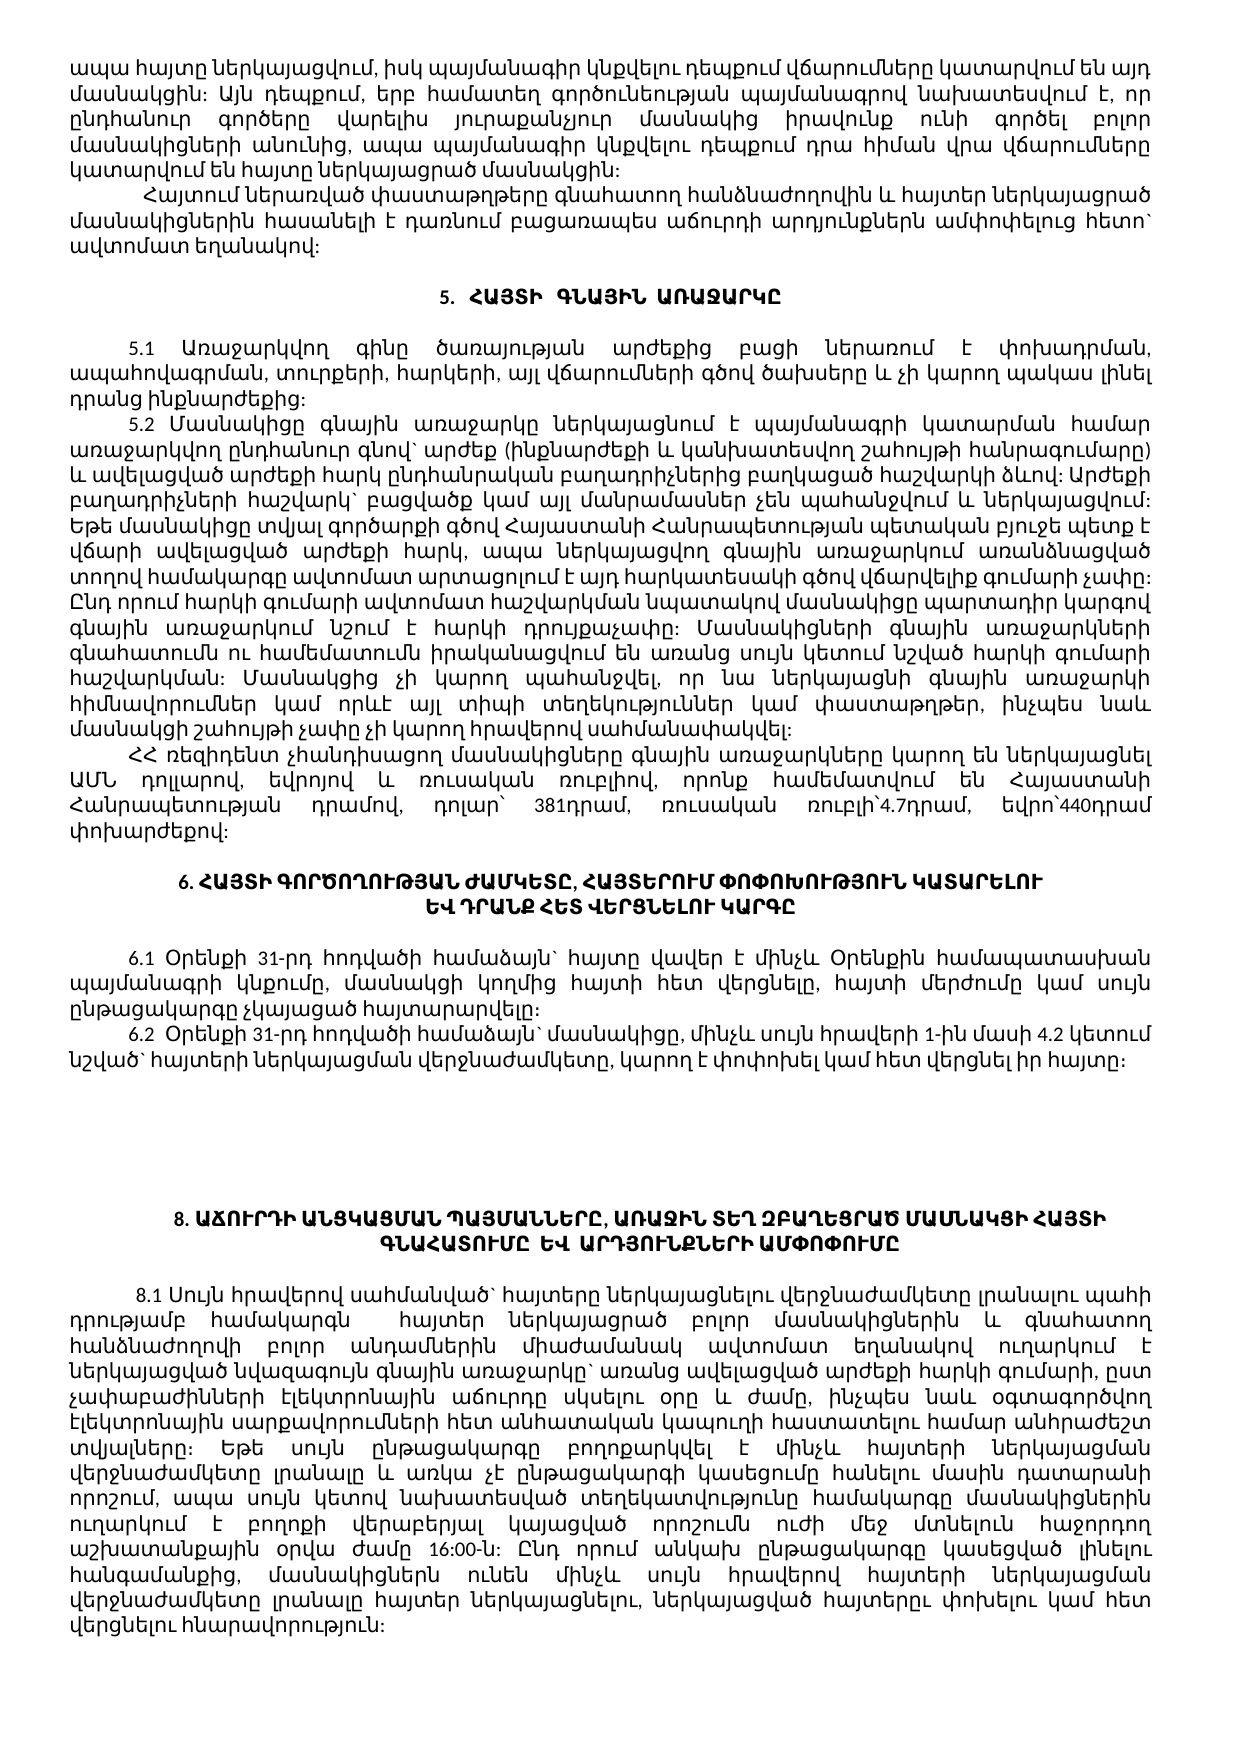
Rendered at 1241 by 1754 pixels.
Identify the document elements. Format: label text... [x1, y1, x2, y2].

text 5.2 Մասնակիցը գնային առաջարկը ներկայացնում է պայմանագրի կատարման համար առաջարկվող ընդհանուր գնով` արժեք (ինքնարժեքի և կանխատեսվող շահույթի հանրագումարը) և ավելացված արժեքի հարկ ընդհանրական բաղադրիչներից բաղկացած հաշվարկի ձևով: Արժեքի բաղադրիչների հաշվարկ` բացվածք կամ այլ մանրամասներ չեն պահանջվում և ներկայացվում: Եթե մասնակիցը տվյալ գործարքի գծով Հայաստանի Հանրապետության պետական բյուջե պետք է վճարի ավելացված արժեքի հարկ, ապա ներկայացվող գնային առաջարկում առանձնացված տողով համակարգը ավտոմատ արտացոլում է այդ հարկատեսակի գծով վճարվելիք գումարի չափը: Ընդ որում հարկի գումարի ավտոմատ հաշվարկման նպատակով մասնակիցը պարտադիր կարգով գնային առաջարկում նշում է հարկի դրույքաչափը: Մասնակիցների գնային առաջարկների գնահատումն ու համեմատումն իրականացվում են առանց սույն կետում նշված հարկի գումարի հաշվարկման: Մասնակցից չի կարող պահանջվել, որ նա ներկայացնի գնային առաջարկի հիմնավորումներ կամ որևէ այլ տիպի տեղեկություններ կամ փաստաթղթեր, ինչպես նաև մասնակցի շահույթի չափը չի կարող հրավերով սահմանափակվել: [69, 411, 1152, 742]
text Հայտում ներառված փաստաթղթերը գնահատող հանձնաժողովին և հայտեր ներկայացրած մասնակիցներին հասանելի է դառնում բացառապես աճուրդի արդյունքներն ամփոփելուց հետո` ավտոմատ եղանակով: [69, 183, 1152, 259]
text 6.1 Օրենքի 31-րդ հոդվածի համաձայն` հայտը վավեր է մինչև Օրենքին համապատասխան պայմանագրի կնքումը, մասնակցի կողմից հայտի հետ վերցնելը, հայտի մերժումը կամ սույն ընթացակարգը չկայացած հայտարարվելը։ [69, 945, 1152, 1021]
text 8.1 Սույն հրավերով սահմանված` հայտերը ներկայացնելու վերջնաժամկետը լրանալու պահի դրությամբ համակարգն հայտեր ներկայացրած բոլոր մասնակիցներին և գնահատող հանձնաժողովի բոլոր անդամներին միաժամանակ ավտոմատ եղանակով ուղարկում է ներկայացված նվազագույն գնային առաջարկը` առանց ավելացված արժեքի հարկի գումարի, ըստ չափաբաժինների էլեկտրոնային աճուրդը սկսելու օրը և ժամը, ինչպես նաև օգտագործվող էլեկտրոնային սարքավորումների հետ անհատական կապուղի հաստատելու համար անհրաժեշտ տվյալները։ Եթե սույն ընթացակարգը բողոքարկվել է մինչև հայտերի ներկայացման վերջնաժամկետը լրանալը և առկա չէ ընթացակարգի կասեցումը հանելու մասին դատարանի որոշում, ապա սույն կետով նախատեսված տեղեկատվությունը համակարգը մասնակիցներին ուղարկում է բողոքի վերաբերյալ կայացված որոշումն ուժի մեջ մտնելուն հաջորդող աշխատանքային օրվա ժամը 16:00-ն: Ընդ որում անկախ ընթացակարգը կասեցված լինելու հանգամանքից, մասնակիցներն ունեն մինչև սույն հրավերով հայտերի ներկայացման վերջնաժամկետը լրանալը հայտեր ներկայացնելու, ներկայացված հայտերըւ փոխելու կամ հետ վերցնելու հնարավորություն: [69, 1282, 1152, 1638]
text 6.2 Օրենքի 31-րդ հոդվածի համաձայն` մասնակիցը, մինչև սույն հրավերի 1-ին մասի 4.2 կետում նշված` հայտերի ներկայացման վերջնաժամկետը, կարող է փոփոխել կամ հետ վերցնել իր հայտը։ [69, 1021, 1152, 1072]
text ՀՀ ռեզիդենտ չհանդիսացող մասնակիցները գնային առաջարկները կարող են ներկայացնել ԱՄՆ դոլլարով, եվրոյով և ռուսական ռուբլիով, որոնք համեմատվում են Հայաստանի Հանրապետության դրամով, դոլար՝ 381դրամ, ռուսական ռուբլի՝4.7դրամ, եվրո՝440դրամ փոխարժեքով: [69, 742, 1152, 843]
text ԵՎ ԴՐԱՆՔ ՀԵՏ ՎԵՐՑՆԵԼՈՒ ԿԱՐԳԸ [69, 894, 1152, 920]
text 8. ԱՃՈՒՐԴԻ ԱՆՑԿԱՑՄԱՆ ՊԱՅՄԱՆՆԵՐԸ, ԱՌԱՋԻՆ ՏԵՂ ԶԲԱՂԵՑՐԱԾ ՄԱՍՆԱԿՑԻ ՀԱՅՏԻ [69, 1206, 1152, 1231]
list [69, 56, 1152, 183]
text 5.1 Առաջարկվող գինը ծառայության արժեքից բացի ներառում է փոխադրման, ապահովագրման, տուրքերի, հարկերի, այլ վճարումների գծով ծախսերը և չի կարող պակաս լինել դրանց ինքնարժեքից: [69, 335, 1152, 411]
text ԳՆԱՀԱՏՈՒՄԸ ԵՎ ԱՐԴՅՈՒՆՔՆԵՐԻ ԱՄՓՈՓՈՒՄԸ [69, 1231, 1152, 1257]
text 5. ՀԱՅՏԻ ԳՆԱՅԻՆ ԱՌԱՋԱՐԿԸ [69, 284, 1152, 310]
text 6. ՀԱՅՏԻ ԳՈՐԾՈՂՈՒԹՅԱՆ ԺԱՄԿԵՏԸ, ՀԱՅՏԵՐՈՒՄ ՓՈՓՈԽՈՒԹՅՈՒՆ ԿԱՏԱՐԵԼՈՒ [69, 869, 1152, 894]
